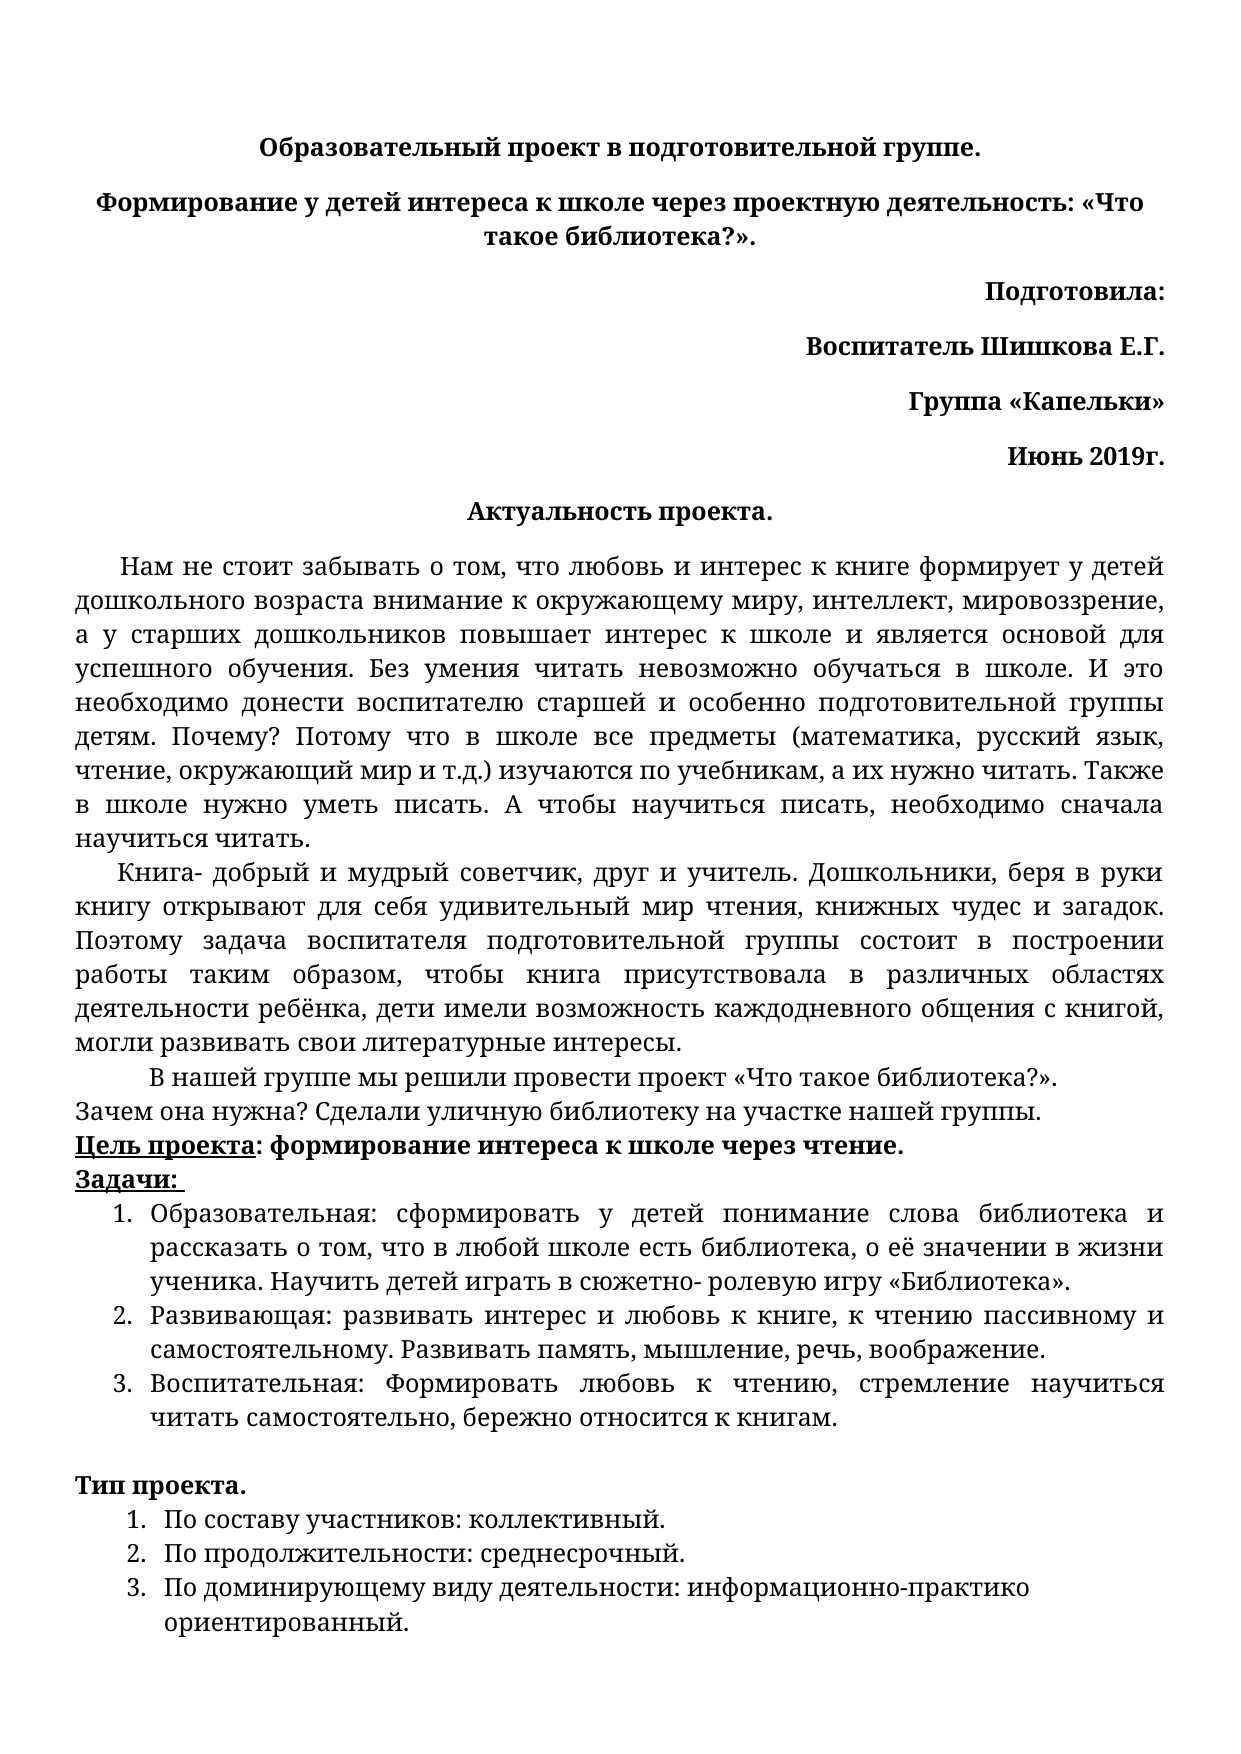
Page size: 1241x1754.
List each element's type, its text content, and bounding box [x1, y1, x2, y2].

list По доминирующему виду деятельности: информационно-практико ориентированный. [126, 1570, 1165, 1638]
text Книга- добрый и мудрый советчик, друг и учитель. Дошкольники, беря в руки книгу открывают для себя удивительный мир чтения, книжных чудес и загадок. Поэтому задача воспитателя подготовительной группы состоит в построении работы таким образом, чтобы книга присутствовала в различных областях деятельности ребёнка, дети имели возможность каждодневного общения с книгой, могли развивать свои литературные интересы. [75, 855, 1165, 1059]
text Нам не стоит забывать о том, что любовь и интерес к книге формирует у детей дошкольного возраста внимание к окружающему миру, интеллект, мировоззрение, а у старших дошкольников повышает интерес к школе и является основой для успешного обучения. Без умения читать невозможно обучаться в школе. И это необходимо донести воспитателю старшей и особенно подготовительной группы детям. Почему? Потому что в школе все предметы (математика, русский язык, чтение, окружающий мир и т.д.) изучаются по учебникам, а их нужно читать. Также в школе нужно уметь писать. А чтобы научиться писать, необходимо сначала научиться читать. [75, 548, 1165, 855]
text Июнь 2019г. [75, 438, 1165, 472]
text Задачи: [75, 1161, 1165, 1195]
text Цель проекта: формирование интереса к школе через чтение. [75, 1127, 1165, 1161]
list По составу участников: коллективный. [126, 1502, 1165, 1536]
text Тип проекта. [75, 1468, 1165, 1502]
text Актуальность проекта. [75, 493, 1165, 527]
text Образовательный проект в подготовительной группе. [75, 130, 1165, 164]
text Воспитатель Шишкова Е.Г. [75, 329, 1165, 363]
list Образовательная: сформировать у детей понимание слова библиотека и рассказать о том, что в любой школе есть библиотека, о её значении в жизни ученика. Научить детей играть в сюжетно- ролевую игру «Библиотека». [112, 1195, 1165, 1298]
list Воспитательная: Формировать любовь к чтению, стремление научиться читать самостоятельно, бережно относится к книгам. [112, 1366, 1165, 1434]
text В нашей группе мы решили провести проект «Что такое библиотека?». [75, 1059, 1165, 1093]
list Развивающая: развивать интерес и любовь к книге, к чтению пассивному и самостоятельному. Развивать память, мышление, речь, воображение. [112, 1298, 1165, 1366]
text Формирование у детей интереса к школе через проектную деятельность: «Что такое библиотека?». [75, 185, 1165, 253]
text Группа «Капельки» [75, 383, 1165, 418]
list По продолжительности: среднесрочный. [126, 1536, 1165, 1570]
text Зачем она нужна? Сделали уличную библиотеку на участке нашей группы. [75, 1093, 1165, 1127]
text Подготовила: [75, 274, 1165, 308]
